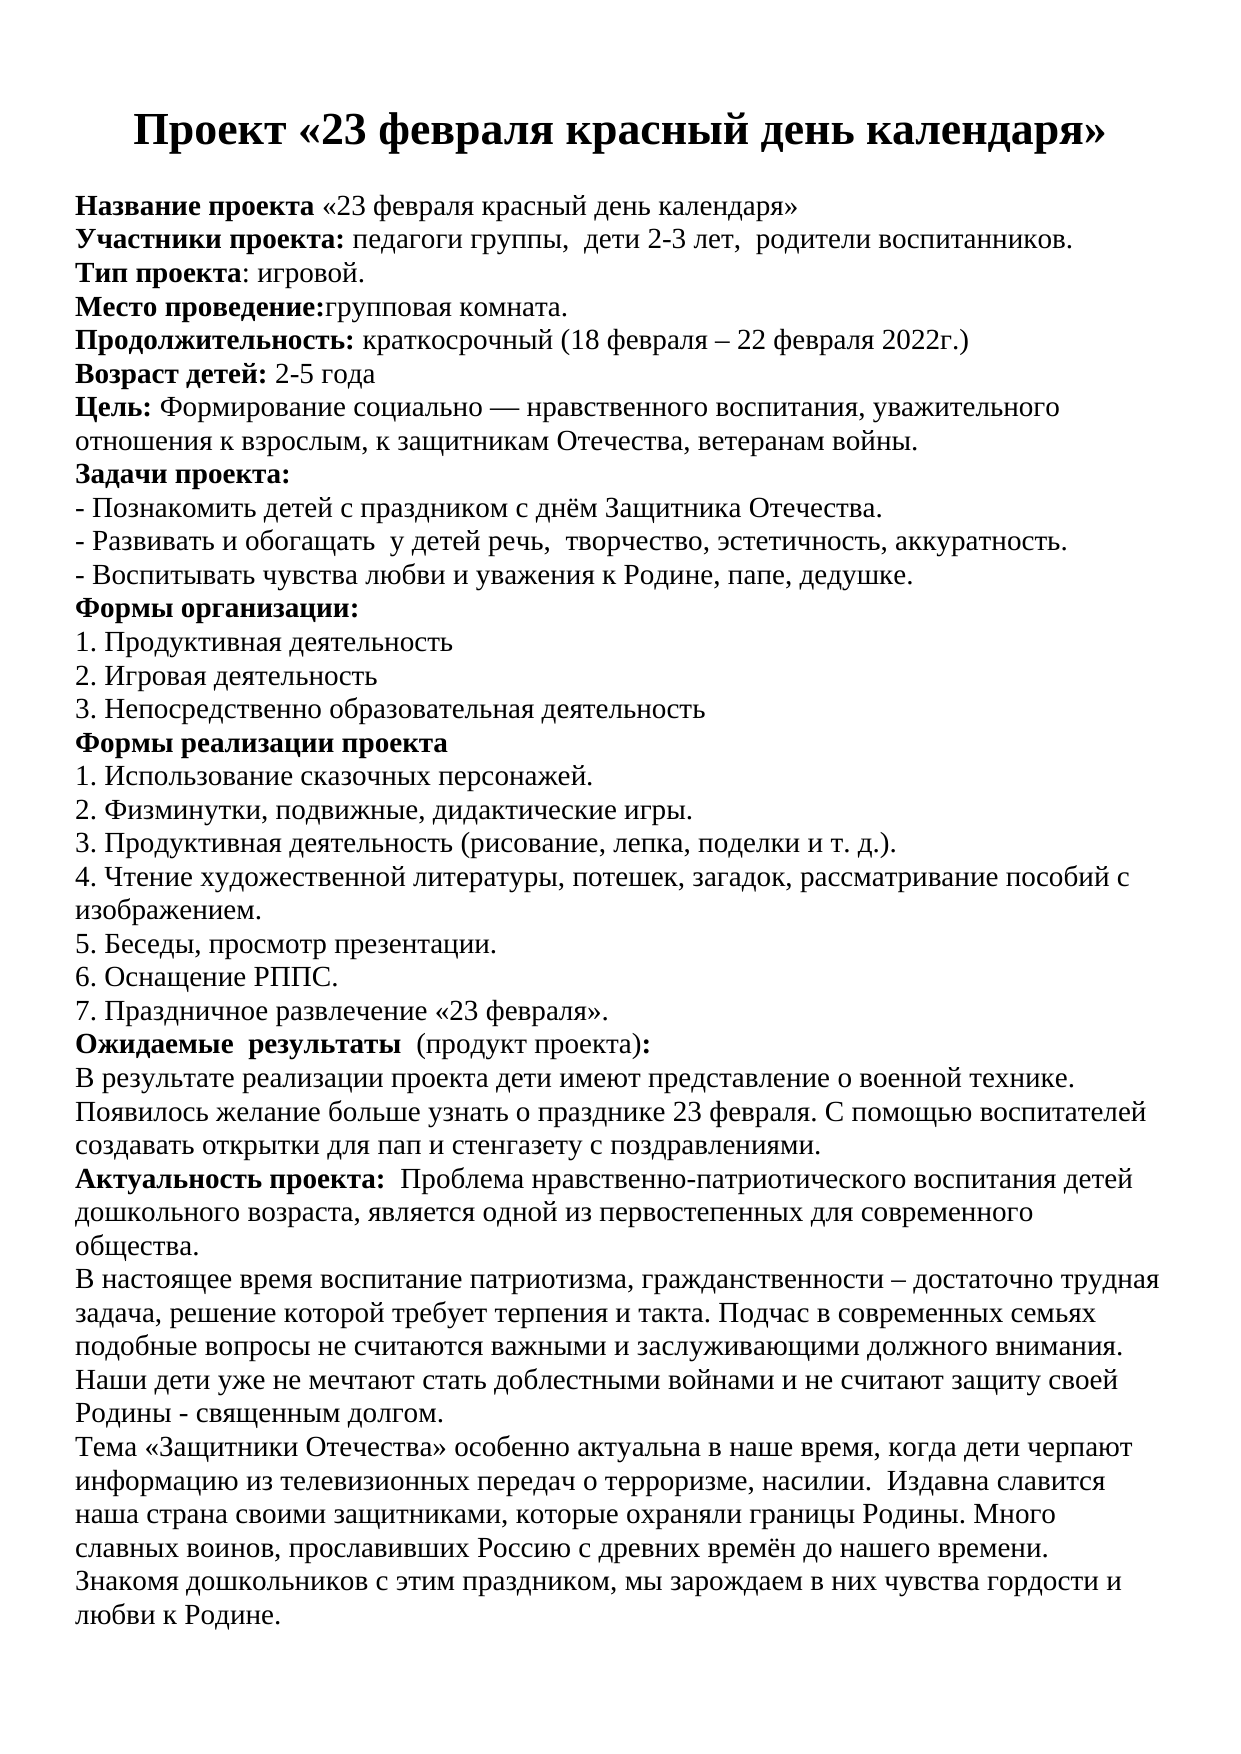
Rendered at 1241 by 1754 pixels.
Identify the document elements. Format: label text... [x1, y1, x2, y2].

text В настоящее время воспитание патриотизма, гражданственности – достаточно трудная задача, решение которой требует терпения и такта. Подчас в современных семьях подобные вопросы не считаются важными и заслуживающими должного внимания. [75, 1261, 1165, 1362]
text Место проведение:групповая комната. [75, 289, 1165, 322]
text 7. Праздничное развлечение «23 февраля». [75, 993, 1165, 1027]
text Участники проекта: педагоги группы, дети 2-3 лет, родители воспитанников. [75, 222, 1165, 255]
text Тип проекта: игровой. [75, 255, 1165, 289]
text Формы организации: [75, 591, 1165, 624]
text Знакомя дошкольников с этим праздником, мы зарождаем в них чувства гордости и любви к Родине. [75, 1563, 1165, 1630]
text 3. Продуктивная деятельность (рисование, лепка, поделки и т. д.). [75, 825, 1165, 859]
text Цель: Формирование социально — нравственного воспитания, уважительного отношения к взрослым, к защитникам Отечества, ветеранам войны. [919, 389, 1165, 456]
text В результате реализации проекта дети имеют представление о военной технике. Появилось желание больше узнать о празднике 23 февраля. С помощью воспитателей создавать открытки для пап и стенгазету с поздравлениями. [75, 1060, 1165, 1161]
text Тема «Защитники Отечества» особенно актуальна в наше время, когда дети черпают информацию из телевизионных передач о терроризме, насилии. Издавна славится наша страна своими защитниками, которые охраняли границы Родины. Много славных воинов, прославивших Россию с древних времён до нашего времени. [75, 1429, 1165, 1563]
text 1. Продуктивная деятельность [75, 624, 1165, 658]
text Наши дети уже не мечтают стать доблестными войнами и не считают защиту своей Родины - священным долгом. [75, 1362, 1165, 1429]
text 4. Чтение художественной литературы, потешек, загадок, рассматривание пособий с изображением. [75, 859, 1165, 926]
text Актуальность проекта: Проблема нравственно-патриотического воспитания детей дошкольного возраста, является одной из первостепенных для современного общества. [75, 1161, 1165, 1261]
text 5. Беседы, просмотр презентации. [75, 926, 1165, 959]
text - Воспитывать чувства любви и уважения к Родине, папе, дедушке. [75, 557, 1165, 591]
text Название проекта «23 февраля красный день календаря» [75, 188, 1165, 222]
text 1. Использование сказочных персонажей. [75, 758, 1165, 792]
text Проект «23 февраля красный день календаря» [75, 102, 1165, 154]
text 2. Физминутки, подвижные, дидактические игры. [75, 792, 1165, 825]
text Ожидаемые результаты (продукт проекта): [75, 1027, 1165, 1060]
text 2. Игровая деятельность [75, 658, 1165, 691]
text Возраст детей: 2-5 года [75, 356, 1165, 389]
text - Развивать и обогащать у детей речь, творчество, эстетичность, аккуратность. [75, 523, 1165, 557]
text - Познакомить детей с праздником с днём Защитника Отечества. [75, 490, 1165, 523]
text 6. Оснащение РППС. [75, 959, 1165, 993]
text 3. Непосредственно образовательная деятельность [75, 691, 1165, 725]
text Формы реализации проекта [75, 725, 1165, 758]
text Продолжительность: краткосрочный (18 февраля – 22 февраля 2022г.) [75, 322, 1165, 356]
text Задачи проекта: [75, 456, 1165, 490]
